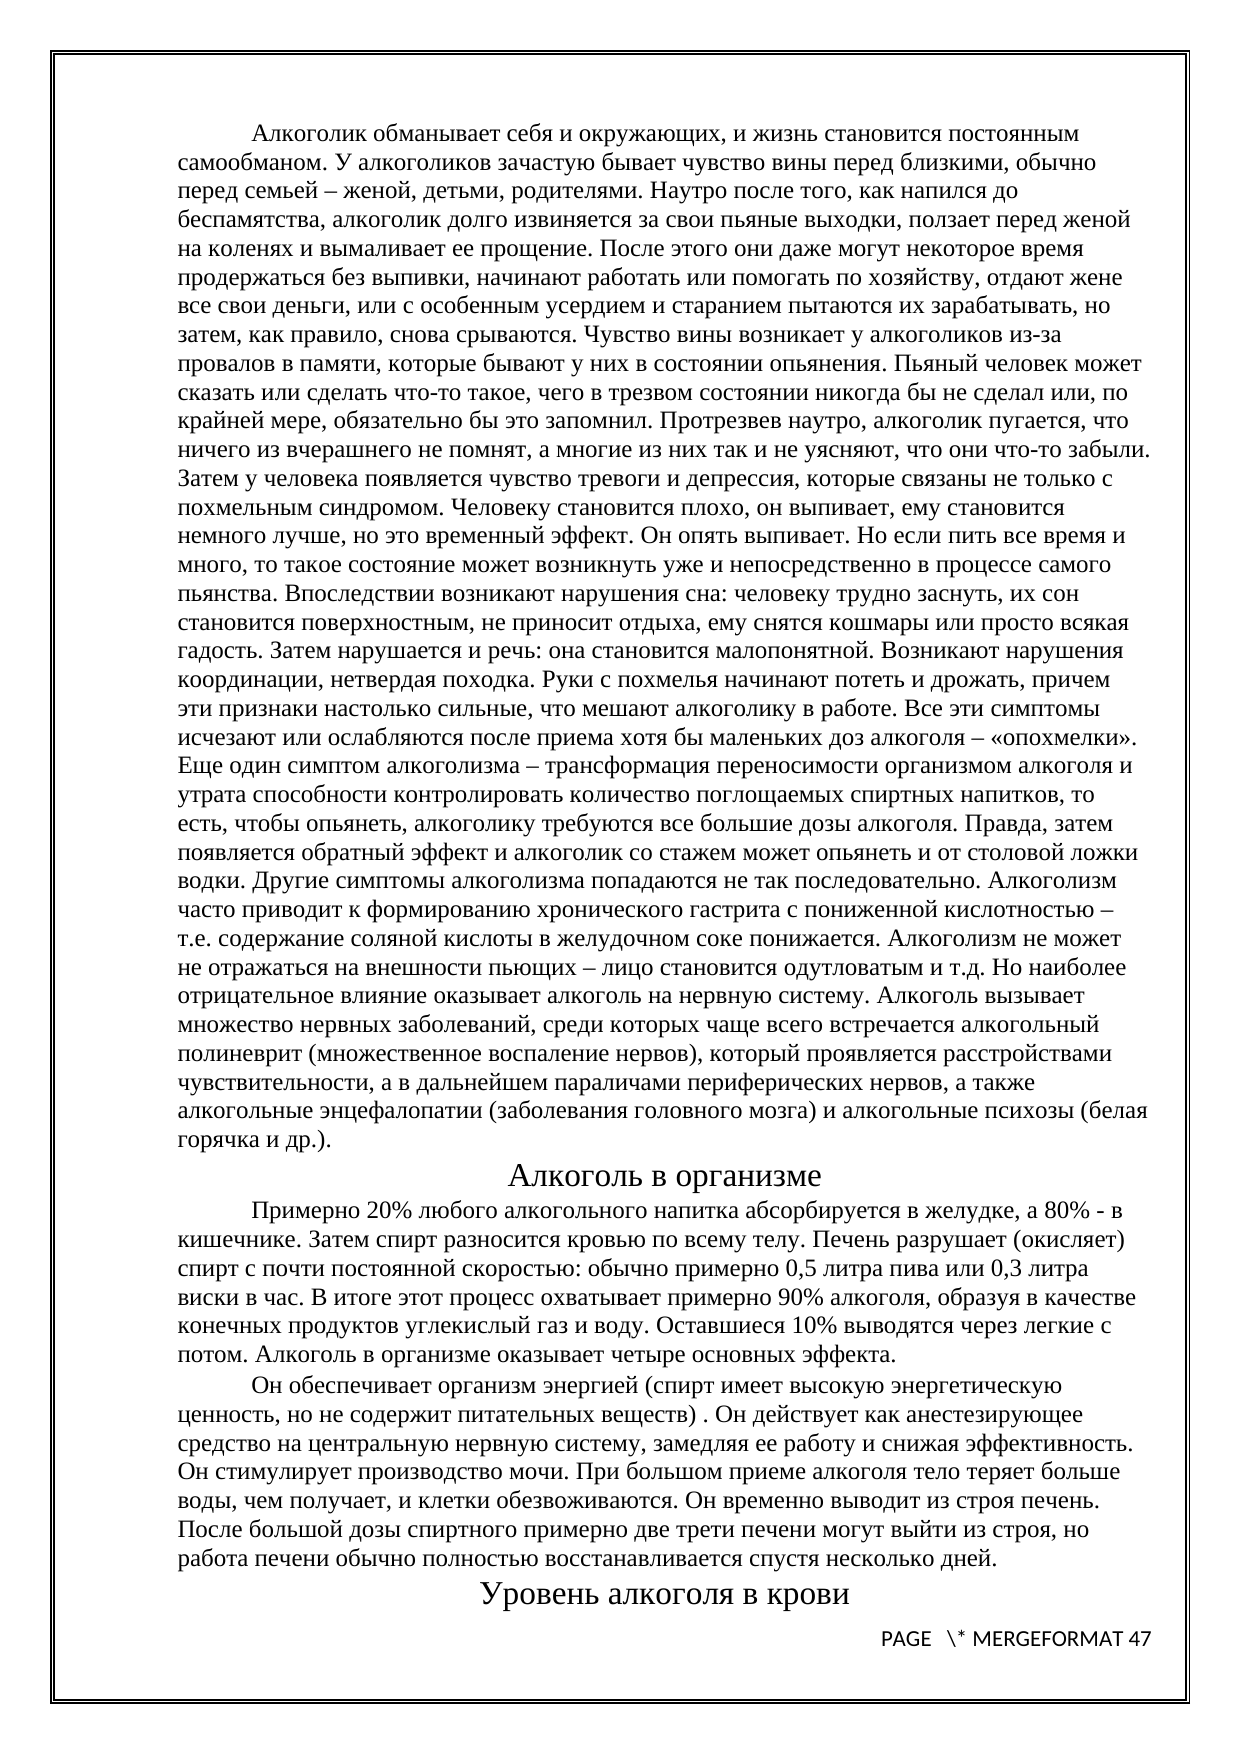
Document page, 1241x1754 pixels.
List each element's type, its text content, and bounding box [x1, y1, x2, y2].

text Примерно 20% любого алкогольного напитка абсорбируется в желудке, а 80% - в кишечнике. Затем спирт разносится кровью по всему телу. Печень разрушает (окисляет) спирт с почти постоянной скоростью: обычно примерно 0,5 литра пива или 0,3 литра виски в час. В итоге этот процесс охватывает примерно 90% алкоголя, образуя в качестве конечных продуктов углекислый газ и воду. Оставшиеся 10% выводятся через легкие с потом. Алкоголь в организме оказывает четыре основных эффекта. [177, 1196, 1152, 1368]
text Он обеспечивает организм энергией (спирт имеет высокую энергетическую ценность, но не содержит питательных веществ) . Он действует как анестезирующее средство на центральную нервную систему, замедляя ее работу и снижая эффективность. Он стимулирует производство мочи. При большом приеме алкоголя тело теряет больше воды, чем получает, и клетки обезвоживаются. Он временно выводит из строя печень. После большой дозы спиртного примерно две трети печени могут выйти из строя, но работа печени обычно полностью восстанавливается спустя несколько дней. [177, 1370, 1152, 1571]
text Алкоголик обманывает себя и окружающих, и жизнь становится постоянным самообманом. У алкоголиков зачастую бывает чувство вины перед близкими, обычно перед семьей – женой, детьми, родителями. Наутро после того, как напился до беспамятства, алкоголик долго извиняется за свои пьяные выходки, ползает перед женой на коленях и вымаливает ее прощение. После этого они даже могут некоторое время продержаться без выпивки, начинают работать или помогать по хозяйству, отдают жене все свои деньги, или с особенным усердием и старанием пытаются их зарабатывать, но затем, как правило, снова срываются. Чувство вины возникает у алкоголиков из-за провалов в памяти, которые бывают у них в состоянии опьянения. Пьяный человек может сказать или сделать что-то такое, чего в трезвом состоянии никогда бы не сделал или, по крайней мере, обязательно бы это запомнил. Протрезвев наутро, алкоголик пугается, что ничего из вчерашнего не помнят, а многие из них так и не уясняют, что они что-то забыли. Затем у человека появляется чувство тревоги и депрессия, которые связаны не только с похмельным синдромом. Человеку становится плохо, он выпивает, ему становится немного лучше, но это временный эффект. Он опять выпивает. Но если пить все время и много, то такое состояние может возникнуть уже и непосредственно в процессе самого пьянства. Впоследствии возникают нарушения сна: человеку трудно заснуть, их сон становится поверхностным, не приносит отдыха, ему снятся кошмары или просто всякая гадость. Затем нарушается и речь: она становится малопонятной. Возникают нарушения координации, нетвердая походка. Руки с похмелья начинают потеть и дрожать, причем эти признаки настолько сильные, что мешают алкоголику в работе. Все эти симптомы исчезают или ослабляются после приема хотя бы маленьких доз алкоголя – «опохмелки». Еще один симптом алкоголизма – трансформация переносимости организмом алкоголя и утрата способности контролировать количество поглощаемых спиртных напитков, то есть, чтобы опьянеть, алкоголику требуются все большие дозы алкоголя. Правда, затем появляется обратный эффект и алкоголик со стажем может опьянеть и от столовой ложки водки. Другие симптомы алкоголизма попадаются не так последовательно. Алкоголизм часто приводит к формированию хронического гастрита с пониженной кислотностью – т.е. содержание соляной кислоты в желудочном соке понижается. Алкоголизм не может не отражаться на внешности пьющих – лицо становится одутловатым и т.д. Но наиболее отрицательное влияние оказывает алкоголь на нервную систему. Алкоголь вызывает множество нервных заболеваний, среди которых чаще всего встречается алкогольный полиневрит (множественное воспаление нервов), который проявляется расстройствами чувствительности, а в дальнейшем параличами периферических нервов, а также алкогольные энцефалопатии (заболевания головного мозга) и алкогольные психозы (белая горячка и др.). [177, 118, 1152, 1153]
text Уровень алкоголя в крови [177, 1573, 1152, 1612]
text Алкоголь в организме [177, 1155, 1152, 1193]
